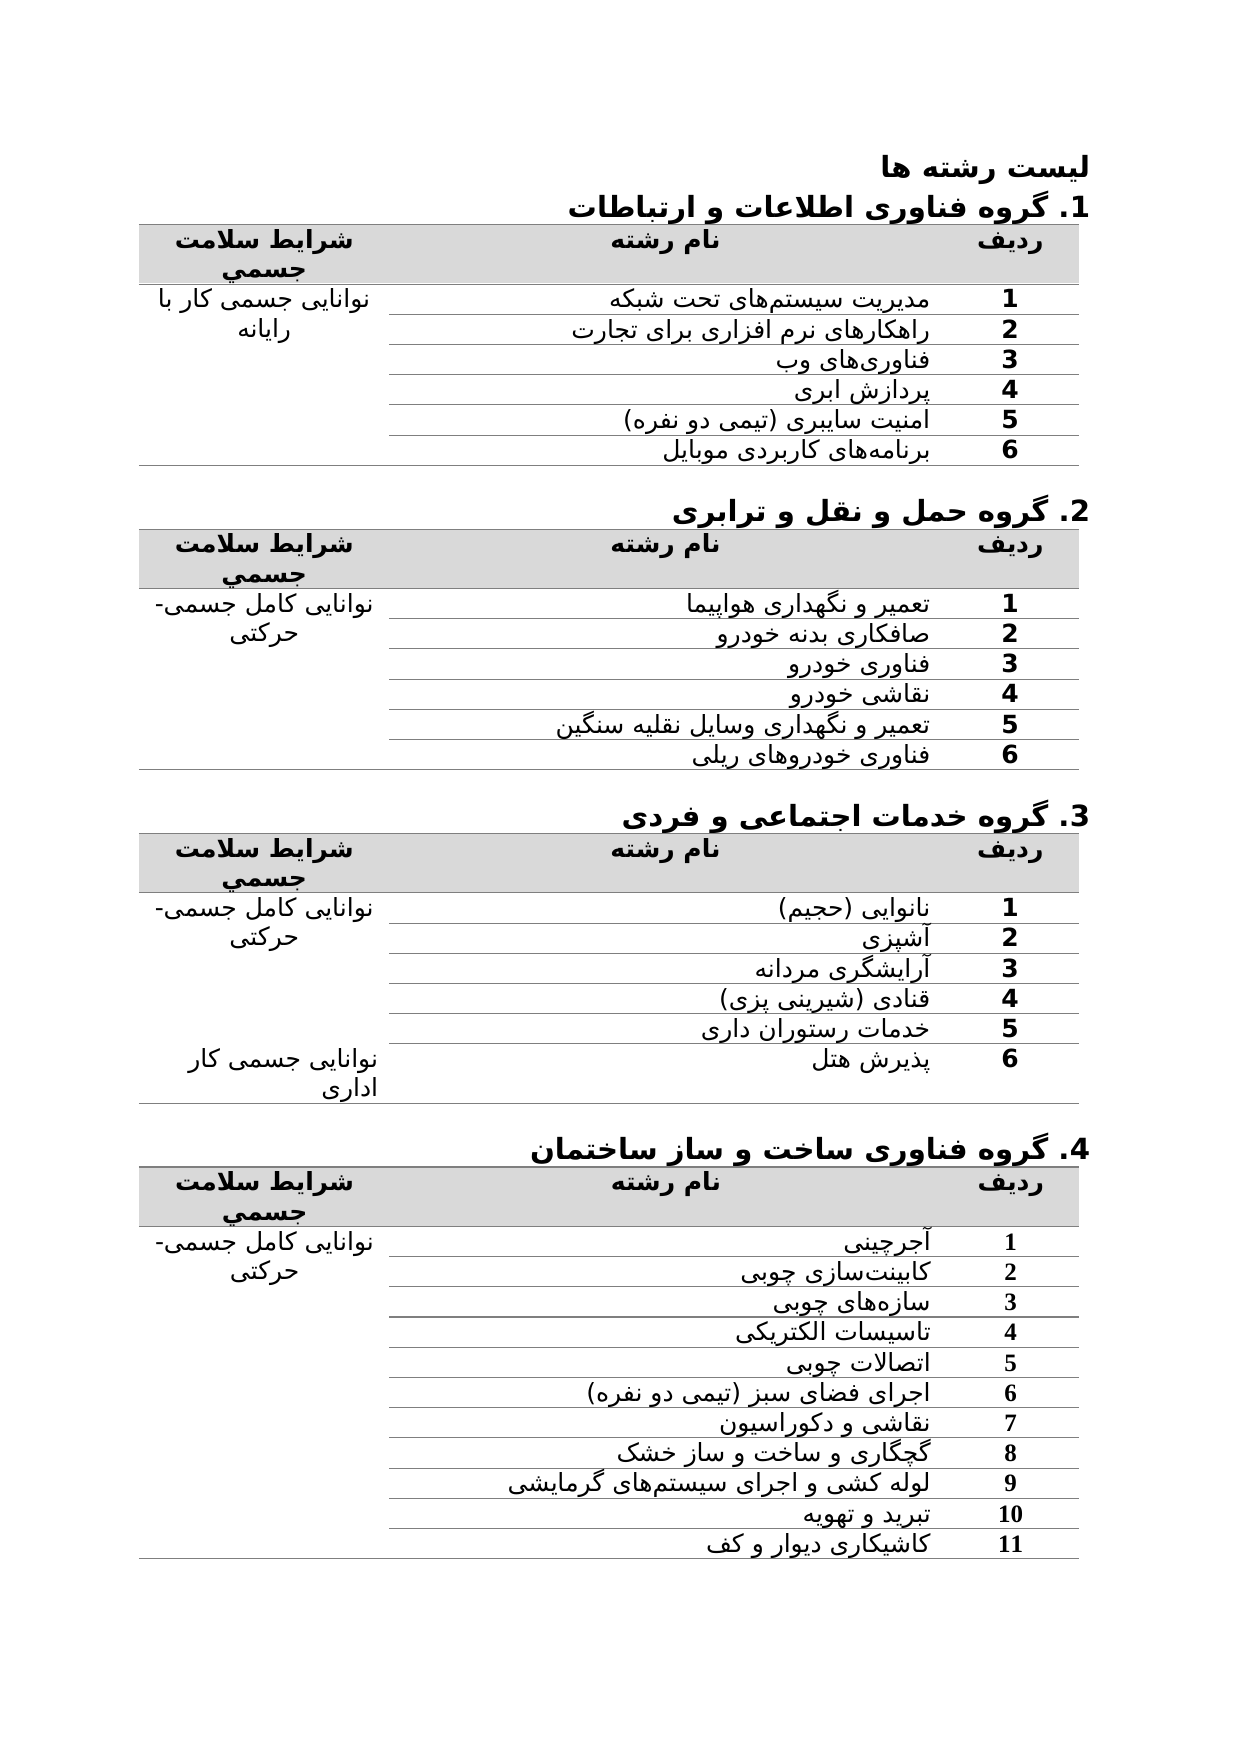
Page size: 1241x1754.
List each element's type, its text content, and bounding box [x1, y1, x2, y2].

table_cell فناوری خودروهای ریلی [389, 740, 942, 769]
table_cell 6 [942, 436, 1079, 465]
table_cell آشپزی [389, 924, 942, 953]
table_cell نانوایی (حجیم) [389, 893, 942, 922]
table_cell 3 [942, 1287, 1079, 1316]
table_cell کابینت‌سازی چوبی [389, 1257, 942, 1286]
table_cell نقاشی خودرو [389, 680, 942, 709]
table_cell نوانایی جسمی کار اداری [139, 1043, 389, 1103]
table_cell 4 [942, 375, 1079, 404]
table_header ردیف [942, 530, 1079, 588]
table_header نام رشته [389, 834, 942, 892]
text 4. گروه فناوری ساخت و ساز ساختمان [150, 1132, 1090, 1166]
table_cell 10 [942, 1499, 1079, 1528]
table_cell 2 [942, 924, 1079, 953]
table_cell آرایشگری مردانه [389, 954, 942, 983]
table_header نام رشته [389, 1168, 942, 1226]
table_cell 8 [942, 1438, 1079, 1467]
table_cell فناوری‌های وب [389, 345, 942, 374]
table_header نام رشته [389, 530, 942, 588]
table_cell 1 [942, 893, 1079, 922]
table_cell 2 [942, 315, 1079, 344]
table_cell 3 [942, 954, 1079, 983]
table_cell 9 [942, 1469, 1079, 1498]
table_cell 1 [942, 285, 1079, 314]
table_cell صافکاری بدنه خودرو [389, 619, 942, 648]
table_cell راهکارهای نرم افزاری برای تجارت [389, 315, 942, 344]
text 2. گروه حمل و نقل و ترابری [150, 494, 1090, 528]
table_cell امنیت سایبری (تیمی دو نفره) [389, 405, 942, 434]
table_cell 7 [942, 1408, 1079, 1437]
table_header ردیف [942, 225, 1079, 283]
table_cell 6 [942, 1044, 1079, 1103]
table_cell برنامه‌های کاربردی موبایل [389, 436, 942, 465]
table_cell اجرای فضای سبز (تیمی دو نفره) [389, 1378, 942, 1407]
table_cell 6 [942, 1378, 1079, 1407]
table_cell نوانایی کامل جسمی-حرکتی [139, 589, 389, 769]
table_header ردیف [942, 1168, 1079, 1226]
table_cell 1 [942, 1227, 1079, 1256]
table_cell نوانایی کامل جسمی-حرکتی [139, 1227, 389, 1558]
table_cell 2 [942, 1257, 1079, 1286]
table_cell 3 [942, 345, 1079, 374]
table_header شرایط سلامت جسمي [139, 834, 389, 892]
table_cell نوانایی کامل جسمی-حرکتی [139, 893, 389, 1043]
table_cell آجرچینی [389, 1227, 942, 1256]
table_cell 5 [942, 710, 1079, 739]
text 1. گروه فناوری اطلاعات و ارتباطات [150, 190, 1090, 224]
table_cell 3 [942, 649, 1079, 678]
table_header شرایط سلامت جسمي [139, 530, 389, 588]
table_cell نقاشی و دکوراسیون [389, 1408, 942, 1437]
table_cell تاسیسات الکتریکی [389, 1318, 942, 1347]
table_cell قنادی (شیرینی پزی) [389, 984, 942, 1013]
table_cell مدیریت سیستم‌های تحت شبکه [389, 285, 942, 314]
table_cell سازه‌های چوبی [389, 1287, 942, 1316]
table_cell 2 [942, 619, 1079, 648]
table_header شرایط سلامت جسمي [139, 1168, 389, 1226]
table_cell کاشیکاری دیوار و کف [389, 1529, 942, 1558]
table_cell 11 [942, 1529, 1079, 1558]
table_cell اتصالات چوبی [389, 1348, 942, 1377]
table_cell لوله کشی و اجرای سیستم‌های گرمایشی [389, 1469, 942, 1498]
table_cell پردازش ابری [389, 375, 942, 404]
table_cell پذیرش هتل [389, 1044, 942, 1103]
table_header ردیف [942, 834, 1079, 892]
table_cell 1 [942, 589, 1079, 618]
table_cell 4 [942, 984, 1079, 1013]
text 3. گروه خدمات اجتماعی و فردی [150, 799, 1090, 833]
table_cell 4 [942, 680, 1079, 709]
subtitle لیست رشته ها [150, 150, 1090, 184]
table_cell تعمیر و نگهداری هواپیما [389, 589, 942, 618]
table_cell 5 [942, 1014, 1079, 1043]
table_cell نوانایی جسمی کار با رایانه [139, 285, 389, 465]
table_cell 4 [942, 1318, 1079, 1347]
table_cell 6 [942, 740, 1079, 769]
table_cell فناوری خودرو [389, 649, 942, 678]
table_cell تبرید و تهویه [389, 1499, 942, 1528]
table_header شرایط سلامت جسمي [139, 225, 389, 283]
table_cell 5 [942, 405, 1079, 434]
table_cell تعمیر و نگهداری وسایل نقلیه سنگین [389, 710, 942, 739]
table_cell گچگاری و ساخت و ساز خشک [389, 1438, 942, 1467]
table_cell خدمات رستوران داری [389, 1014, 942, 1043]
table_header نام رشته [389, 225, 942, 283]
table_cell 5 [942, 1348, 1079, 1377]
